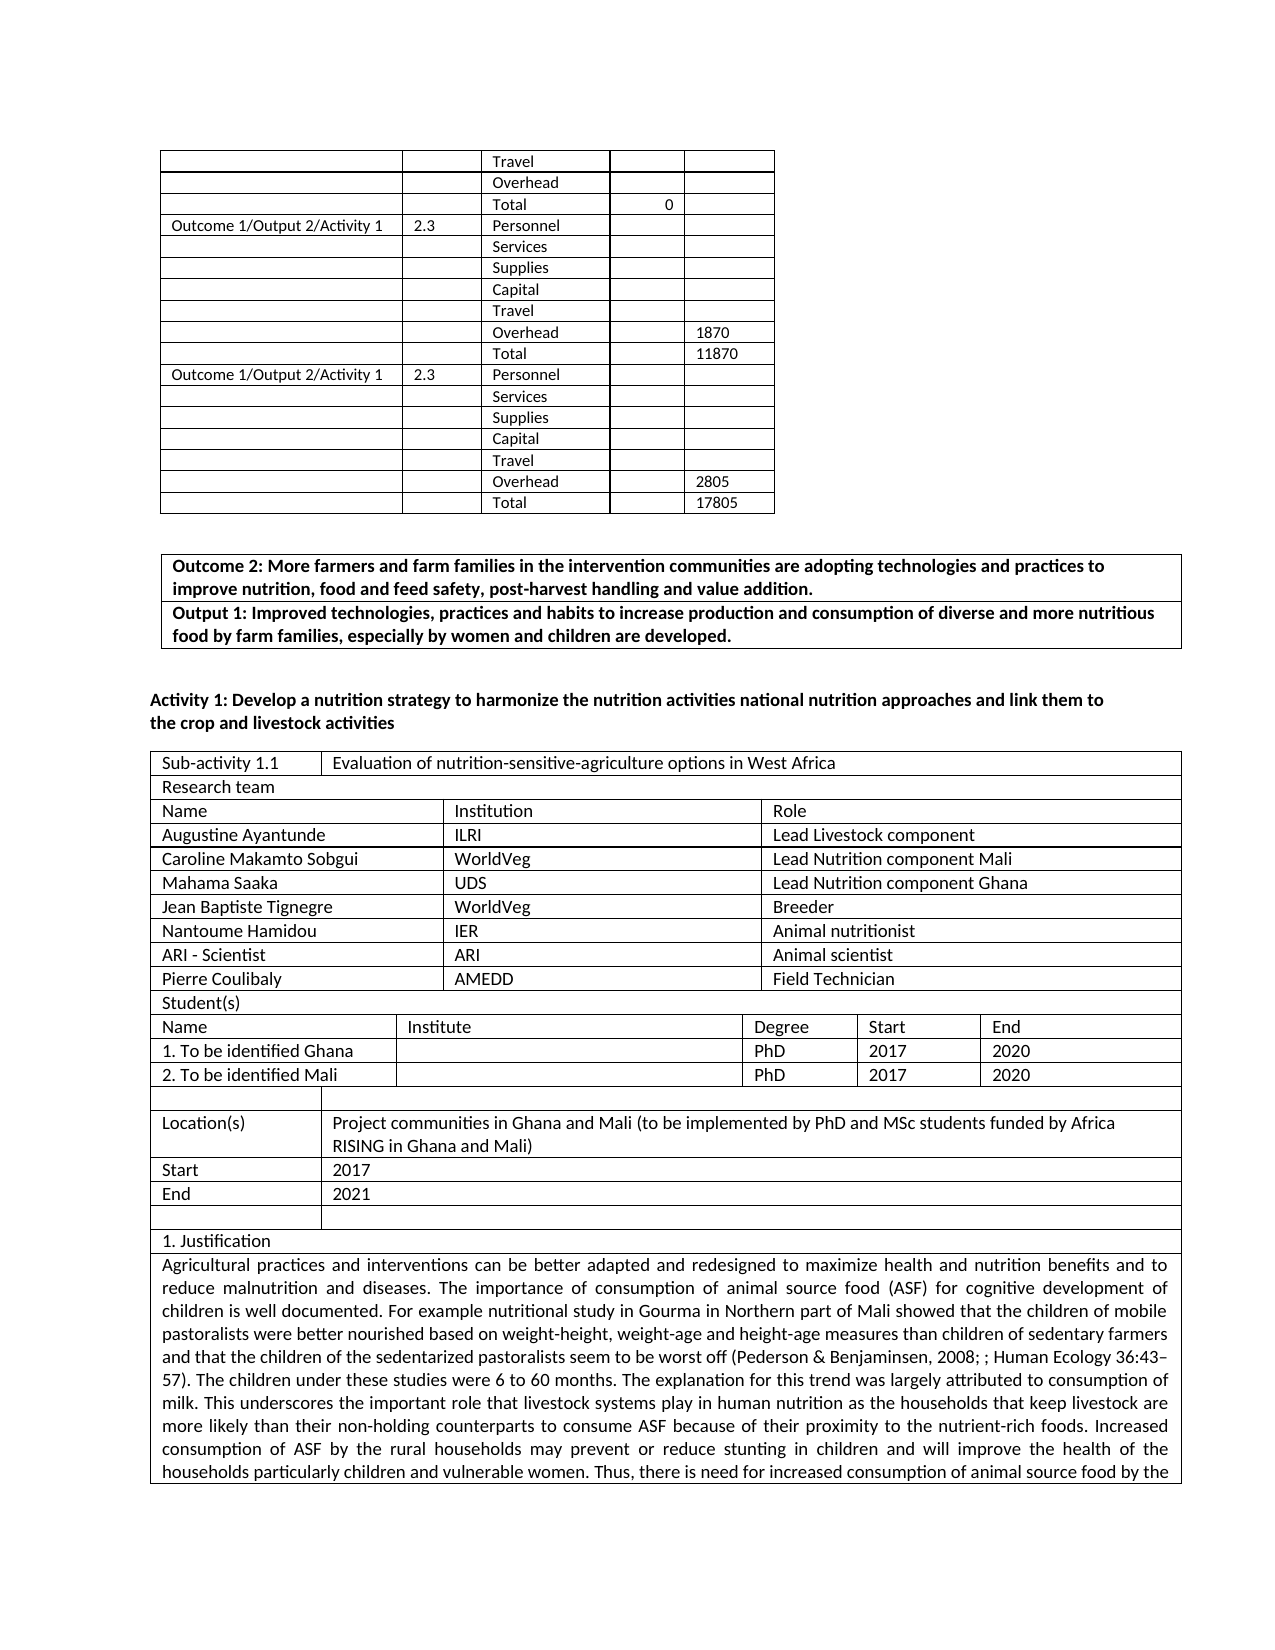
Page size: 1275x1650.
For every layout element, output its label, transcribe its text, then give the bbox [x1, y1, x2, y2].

table_cell [403, 173, 481, 193]
table_cell [161, 493, 402, 513]
table_cell [403, 471, 481, 492]
table_cell [685, 407, 774, 428]
table_cell 2021 [322, 1182, 1181, 1205]
table_cell Location(s) [151, 1111, 321, 1157]
table_cell Name [151, 800, 443, 822]
table_cell Start [151, 1158, 321, 1181]
table_cell [161, 407, 402, 428]
table_cell ILRI [444, 824, 761, 846]
table_cell [403, 429, 481, 449]
table_cell Lead Nutrition component Ghana [762, 871, 1181, 894]
table_cell WorldVeg [444, 848, 761, 870]
table_cell WorldVeg [444, 895, 761, 918]
table_header Evaluation of nutrition-sensitive-agriculture options in West Africa [322, 752, 1181, 774]
table_cell [685, 386, 774, 406]
table_cell 2. To be identified Mali [151, 1063, 396, 1086]
table_cell [161, 173, 402, 193]
table_cell Project communities in Ghana and Mali (to be implemented by PhD and MSc students funded by Africa RISING in Ghana and Mali) [322, 1111, 1181, 1157]
table_cell Outcome 1/Output 2/Activity 1 [161, 365, 402, 385]
table_cell [161, 429, 402, 449]
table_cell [151, 1254, 1181, 1483]
table_cell Start [858, 1015, 980, 1038]
table_cell [403, 279, 481, 299]
table_cell Animal scientist [762, 943, 1181, 966]
table_cell Travel [482, 301, 609, 321]
table_cell Total [482, 194, 609, 214]
table_cell Field Technician [762, 967, 1181, 990]
table_cell 2.3 [403, 215, 481, 235]
table_cell IER [444, 919, 761, 942]
table_cell Research team [151, 776, 1181, 798]
table_cell [611, 493, 684, 513]
table_cell AMEDD [444, 967, 761, 990]
table_cell Services [482, 236, 609, 257]
table_cell [161, 301, 402, 321]
table_cell Pierre Coulibaly [151, 967, 443, 990]
table_cell [403, 407, 481, 428]
table_cell [403, 194, 481, 214]
table_cell [611, 236, 684, 257]
table_cell ARI - Scientist [151, 943, 443, 966]
table_cell [403, 322, 481, 342]
table_cell [685, 258, 774, 278]
table_cell [161, 279, 402, 299]
table_cell [161, 258, 402, 278]
table_header Sub-activity 1.1 [151, 752, 321, 774]
table_cell [611, 365, 684, 385]
table_cell [685, 236, 774, 257]
table_cell ARI [444, 943, 761, 966]
table_cell [161, 450, 402, 470]
table_cell [611, 450, 684, 470]
table_cell [611, 386, 684, 406]
table_cell 1. To be identified Ghana [151, 1039, 396, 1062]
table_cell 1870 [685, 322, 774, 342]
table_cell [611, 258, 684, 278]
table_cell 2020 [981, 1063, 1181, 1086]
table_cell [685, 151, 774, 171]
table_cell [161, 194, 402, 214]
table_cell [161, 386, 402, 406]
table_cell [322, 1206, 1181, 1229]
table_cell 2805 [685, 471, 774, 492]
table_cell [161, 471, 402, 492]
table_cell [161, 151, 402, 171]
table_cell Capital [482, 429, 609, 449]
table_cell Travel [482, 450, 609, 470]
table_cell End [151, 1182, 321, 1205]
table_cell Personnel [482, 365, 609, 385]
table_cell [403, 450, 481, 470]
table_cell [685, 194, 774, 214]
table_cell [403, 151, 481, 171]
table_cell Breeder [762, 895, 1181, 918]
table_cell [151, 1206, 321, 1229]
table_cell Outcome 1/Output 2/Activity 1 [161, 215, 402, 235]
table_cell 2020 [981, 1039, 1181, 1062]
table_cell Services [482, 386, 609, 406]
table_cell Caroline Makamto Sobgui [151, 848, 443, 870]
table_cell [611, 343, 684, 363]
table_cell 2.3 [403, 365, 481, 385]
table_cell [685, 173, 774, 193]
table_cell Capital [482, 279, 609, 299]
table_cell Institution [444, 800, 761, 822]
table_header Outcome 2: More farmers and farm families in the intervention communities are adopting technologies and practices to improve nutrition, food and feed safety, post-harvest handling and value addition. [162, 555, 1181, 601]
table_cell [403, 386, 481, 406]
table_cell Augustine Ayantunde [151, 824, 443, 846]
table_cell Role [762, 800, 1181, 822]
table_cell [685, 365, 774, 385]
table_cell Overhead [482, 173, 609, 193]
table_cell [685, 215, 774, 235]
table_cell 2017 [858, 1039, 980, 1062]
table_cell PhD [743, 1039, 857, 1062]
table_cell [611, 407, 684, 428]
table_cell [403, 236, 481, 257]
table_cell [403, 301, 481, 321]
table_cell [611, 471, 684, 492]
table_cell [611, 279, 684, 299]
table_cell Nantoume Hamidou [151, 919, 443, 942]
table_cell End [981, 1015, 1181, 1038]
table_cell Total [482, 493, 609, 513]
table_cell PhD [743, 1063, 857, 1086]
table_cell 1. Justification [151, 1230, 1181, 1253]
table_cell Jean Baptiste Tignegre [151, 895, 443, 918]
table_cell Degree [743, 1015, 857, 1038]
table_cell [611, 173, 684, 193]
table_cell UDS [444, 871, 761, 894]
table_cell [403, 258, 481, 278]
table_cell [611, 215, 684, 235]
table_cell [685, 429, 774, 449]
table_cell [611, 429, 684, 449]
table_cell Student(s) [151, 991, 1181, 1014]
table_cell [161, 322, 402, 342]
table_cell [161, 236, 402, 257]
table_cell Supplies [482, 258, 609, 278]
table_cell Personnel [482, 215, 609, 235]
table_cell Travel [482, 151, 609, 171]
table_cell Overhead [482, 471, 609, 492]
table_cell Overhead [482, 322, 609, 342]
table_cell [397, 1063, 742, 1086]
table_cell [685, 450, 774, 470]
table_cell [397, 1039, 742, 1062]
table_cell [611, 301, 684, 321]
table_cell [685, 279, 774, 299]
table_cell Mahama Saaka [151, 871, 443, 894]
table_cell Supplies [482, 407, 609, 428]
table_cell [161, 343, 402, 363]
table_cell Name [151, 1015, 396, 1038]
table_cell Total [482, 343, 609, 363]
table_cell [403, 493, 481, 513]
table_cell 0 [611, 194, 684, 214]
table_cell Lead Livestock component [762, 824, 1181, 846]
table_cell [403, 343, 481, 363]
text Activity 1: Develop a nutrition strategy to harmonize the nutrition activities national nutrition approaches and link them to the crop and livestock activities [150, 688, 1125, 734]
table_cell 11870 [685, 343, 774, 363]
table_cell [322, 1087, 1181, 1110]
table_cell Institute [397, 1015, 742, 1038]
table_cell [151, 1087, 321, 1110]
table_cell Animal nutritionist [762, 919, 1181, 942]
table_cell [611, 322, 684, 342]
table_cell Lead Nutrition component Mali [762, 848, 1181, 870]
table_cell Output 1: Improved technologies, practices and habits to increase production and consumption of diverse and more nutritious food by farm families, especially by women and children are developed. [162, 602, 1181, 647]
table_cell [611, 151, 684, 171]
table_cell 17805 [685, 493, 774, 513]
table_cell [685, 301, 774, 321]
table_cell 2017 [322, 1158, 1181, 1181]
table_cell 2017 [858, 1063, 980, 1086]
